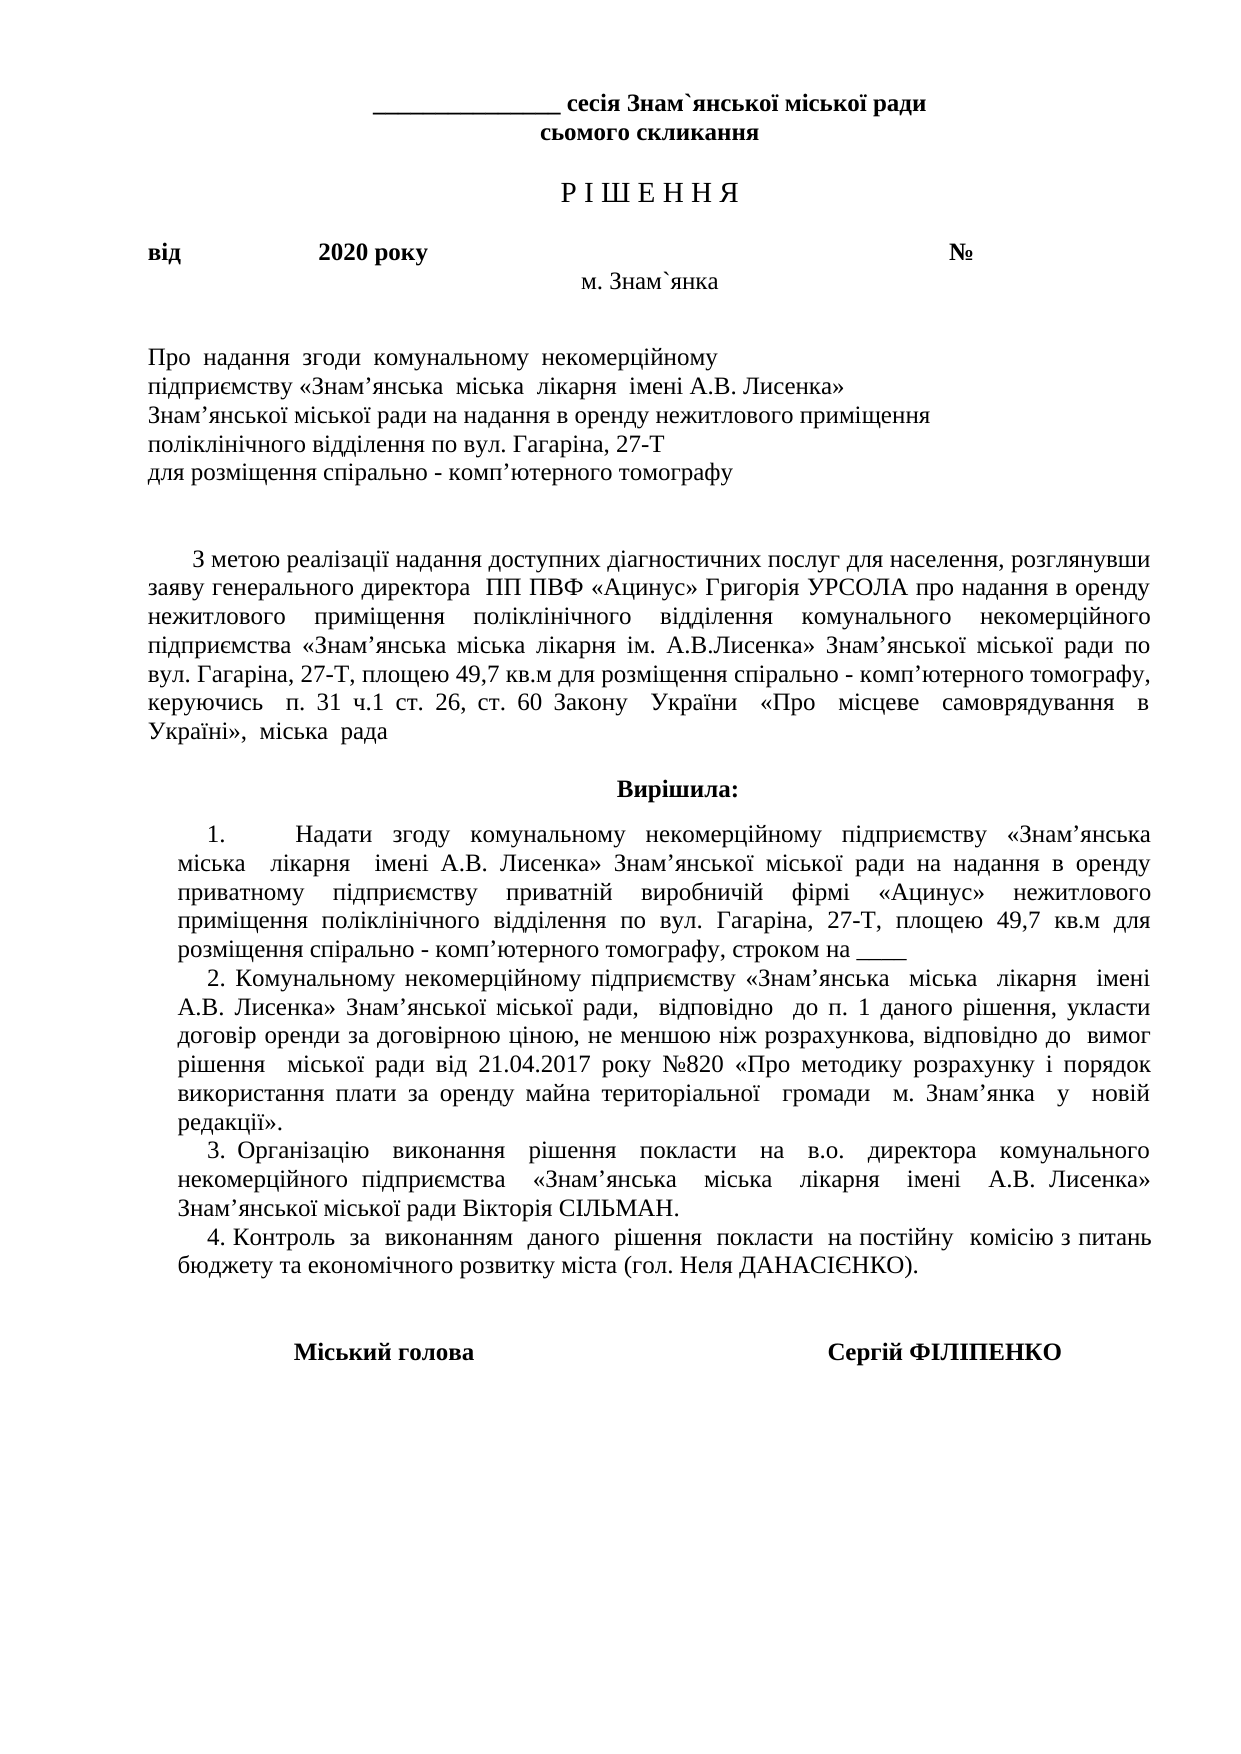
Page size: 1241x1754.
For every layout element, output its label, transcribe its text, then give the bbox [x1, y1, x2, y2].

text Міський голова Сергій ФІЛІПЕНКО [148, 1337, 1152, 1366]
text Про надання згоди комунальному некомерційному [148, 342, 1152, 371]
text поліклінічного відділення по вул. Гагаріна, 27-Т [148, 429, 1152, 457]
text _______________ сесія Знам`янської міської ради [148, 88, 1152, 117]
list Надати згоду комунальному некомерційному підприємству «Знам’янська міська лікарня імені А.В. Лисенка» Знам’янської міської ради на надання в оренду приватному підприємству приватній виробничій фірмі «Ацинус» нежитлового приміщення поліклінічного відділення по вул. Гагаріна, 27-Т, площею 49,7 кв.м для розміщення спірально - комп’ютерного томографу, строком на ____ [177, 819, 1152, 963]
subtitle Р І Ш Е Н Н Я [148, 175, 1152, 208]
text м. Знам`янка [148, 266, 1152, 294]
text 3. Організацію виконання рішення покласти на в.о. директора комунального некомерційного підприємства «Знам’янська міська лікарня імені А.В. Лисенка» Знам’янської міської ради Вікторія СІЛЬМАН. [177, 1136, 1152, 1222]
text 4. Контроль за виконанням даного рішення покласти на постійну комісію з питань бюджету та економічного розвитку міста (гол. Неля ДАНАСІЄНКО). [177, 1222, 1152, 1279]
text З метою реалізації надання доступних діагностичних послуг для населення, розглянувши заяву генерального директора ПП ПВФ «Ацинус» Григорія УРСОЛА про надання в оренду нежитлового приміщення поліклінічного відділення комунального некомерційного підприємства «Знам’янська міська лікарня ім. А.В.Лисенка» Знам’янської міської ради по вул. Гагаріна, 27-Т, площею 49,7 кв.м для розміщення спірально - комп’ютерного томографу, керуючись п. 31 ч.1 ст. 26, ст. 60 Закону України «Про місцеве самоврядування в Україні», міська рада [148, 544, 1152, 745]
text для розміщення спірально - комп’ютерного томографу [148, 457, 1152, 486]
text від 2020 року № [148, 237, 1152, 266]
text сьомого скликання [148, 117, 1152, 146]
text Вирішила: [148, 774, 1152, 802]
text підприємству «Знам’янська міська лікарня імені А.В. Лисенка» [148, 371, 1152, 400]
text Знам’янської міської ради на надання в оренду нежитлового приміщення [148, 400, 1152, 429]
list 2. Комунальному некомерційному підприємству «Знам’янська міська лікарня імені А.В. Лисенка» Знам’янської міської ради, відповідно до п. 1 даного рішення, укласти договір оренди за договірною ціною, не меншою ніж розрахункова, відповідно до вимог рішення міської ради від 21.04.2017 року №820 «Про методику розрахунку і порядок використання плати за оренду майна територіальної громади м. Знам’янка у новій редакції». [177, 963, 1152, 1136]
